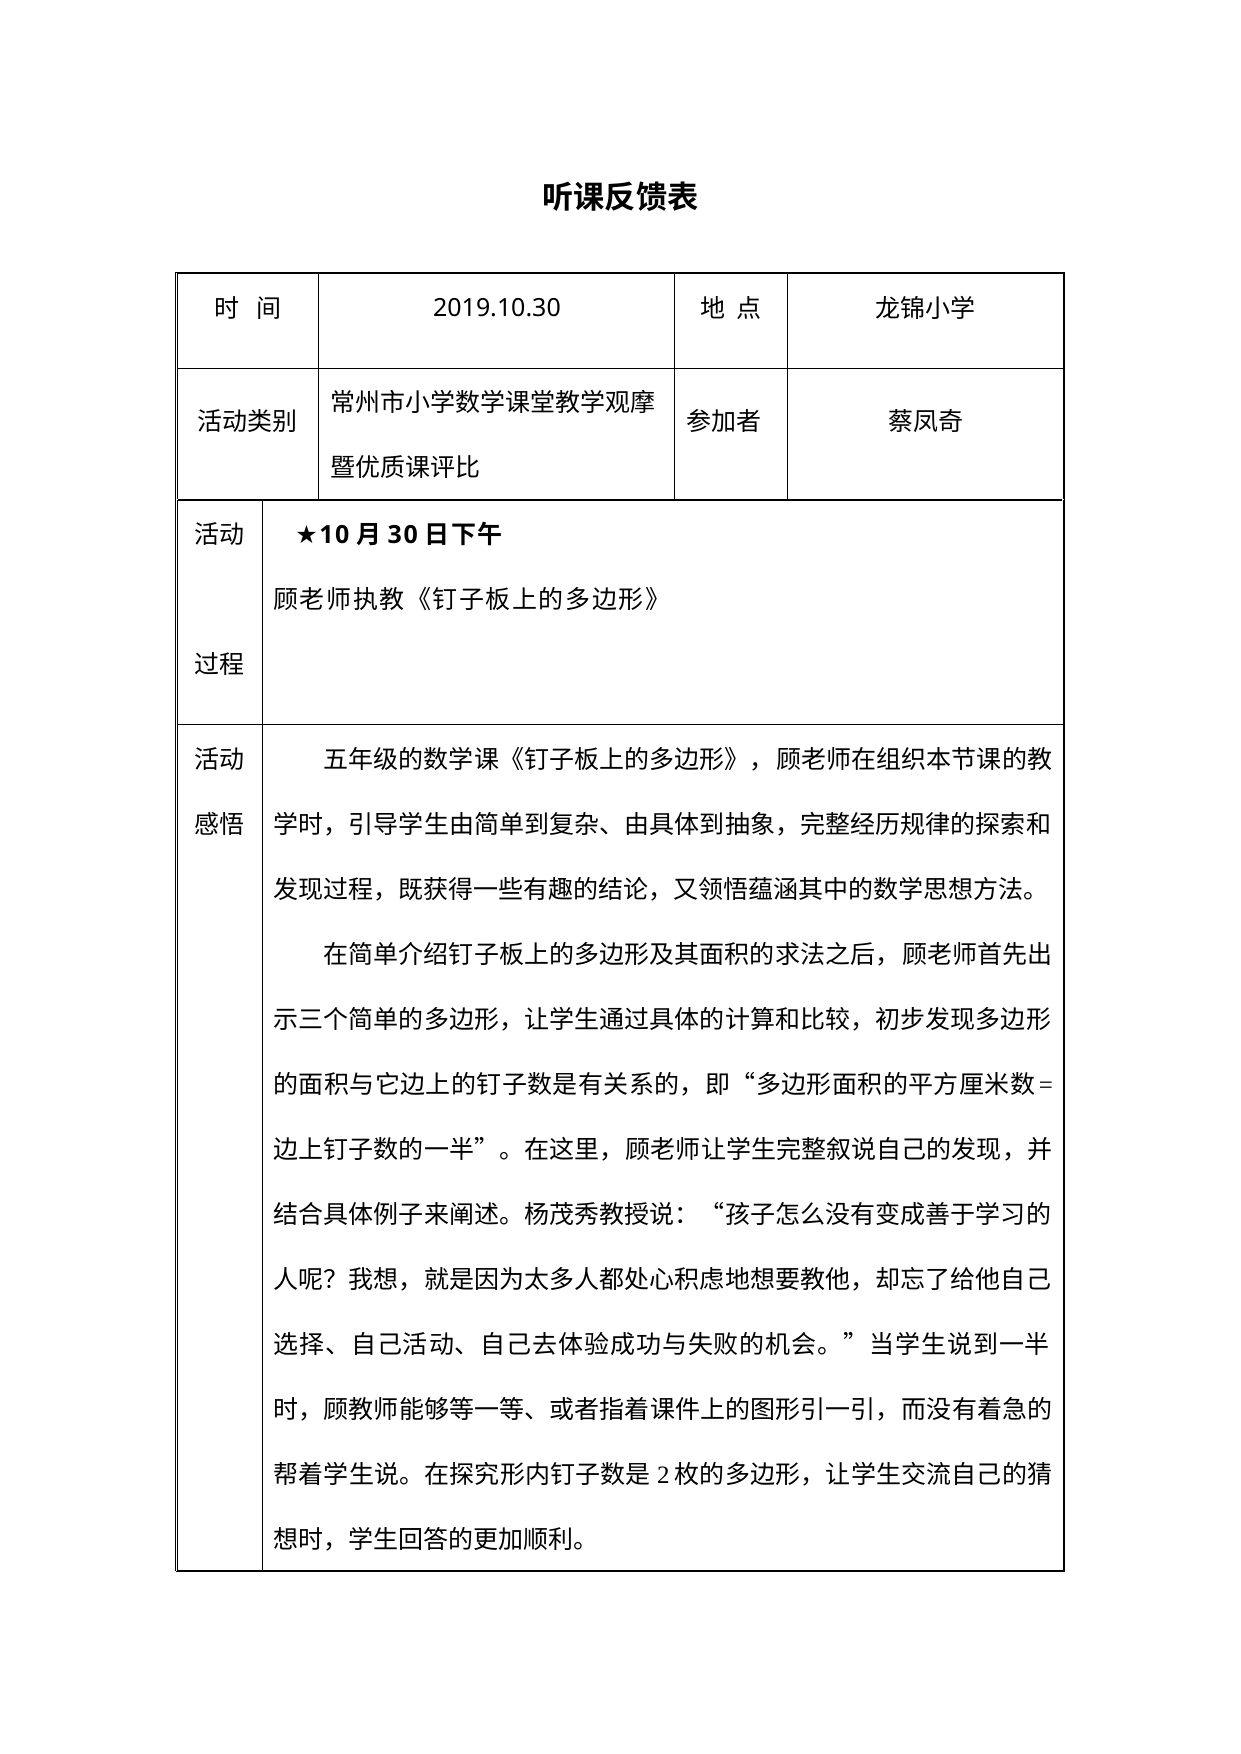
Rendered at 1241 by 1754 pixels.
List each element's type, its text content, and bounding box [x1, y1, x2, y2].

table_header 2019.10.30 [319, 274, 674, 367]
table_header 地 点 [675, 274, 787, 367]
table_cell 蔡凤奇 [788, 369, 1063, 498]
table_cell 活动感悟 [178, 725, 262, 1570]
table_cell 常州市小学数学课堂教学观摩暨优质课评比 [319, 369, 674, 498]
table_header 龙锦小学 [788, 274, 1063, 367]
table_cell 活动类别 [178, 369, 318, 498]
table_cell ★10月30日下午 顾老师执教《钉子板上的多边形》 [263, 499, 1063, 724]
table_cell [263, 725, 1063, 1570]
table_header 时 间 [178, 274, 318, 367]
table_cell 活动过程 [178, 501, 262, 724]
table_cell 参加者 [675, 369, 787, 498]
text 听课反馈表 [187, 162, 1053, 227]
